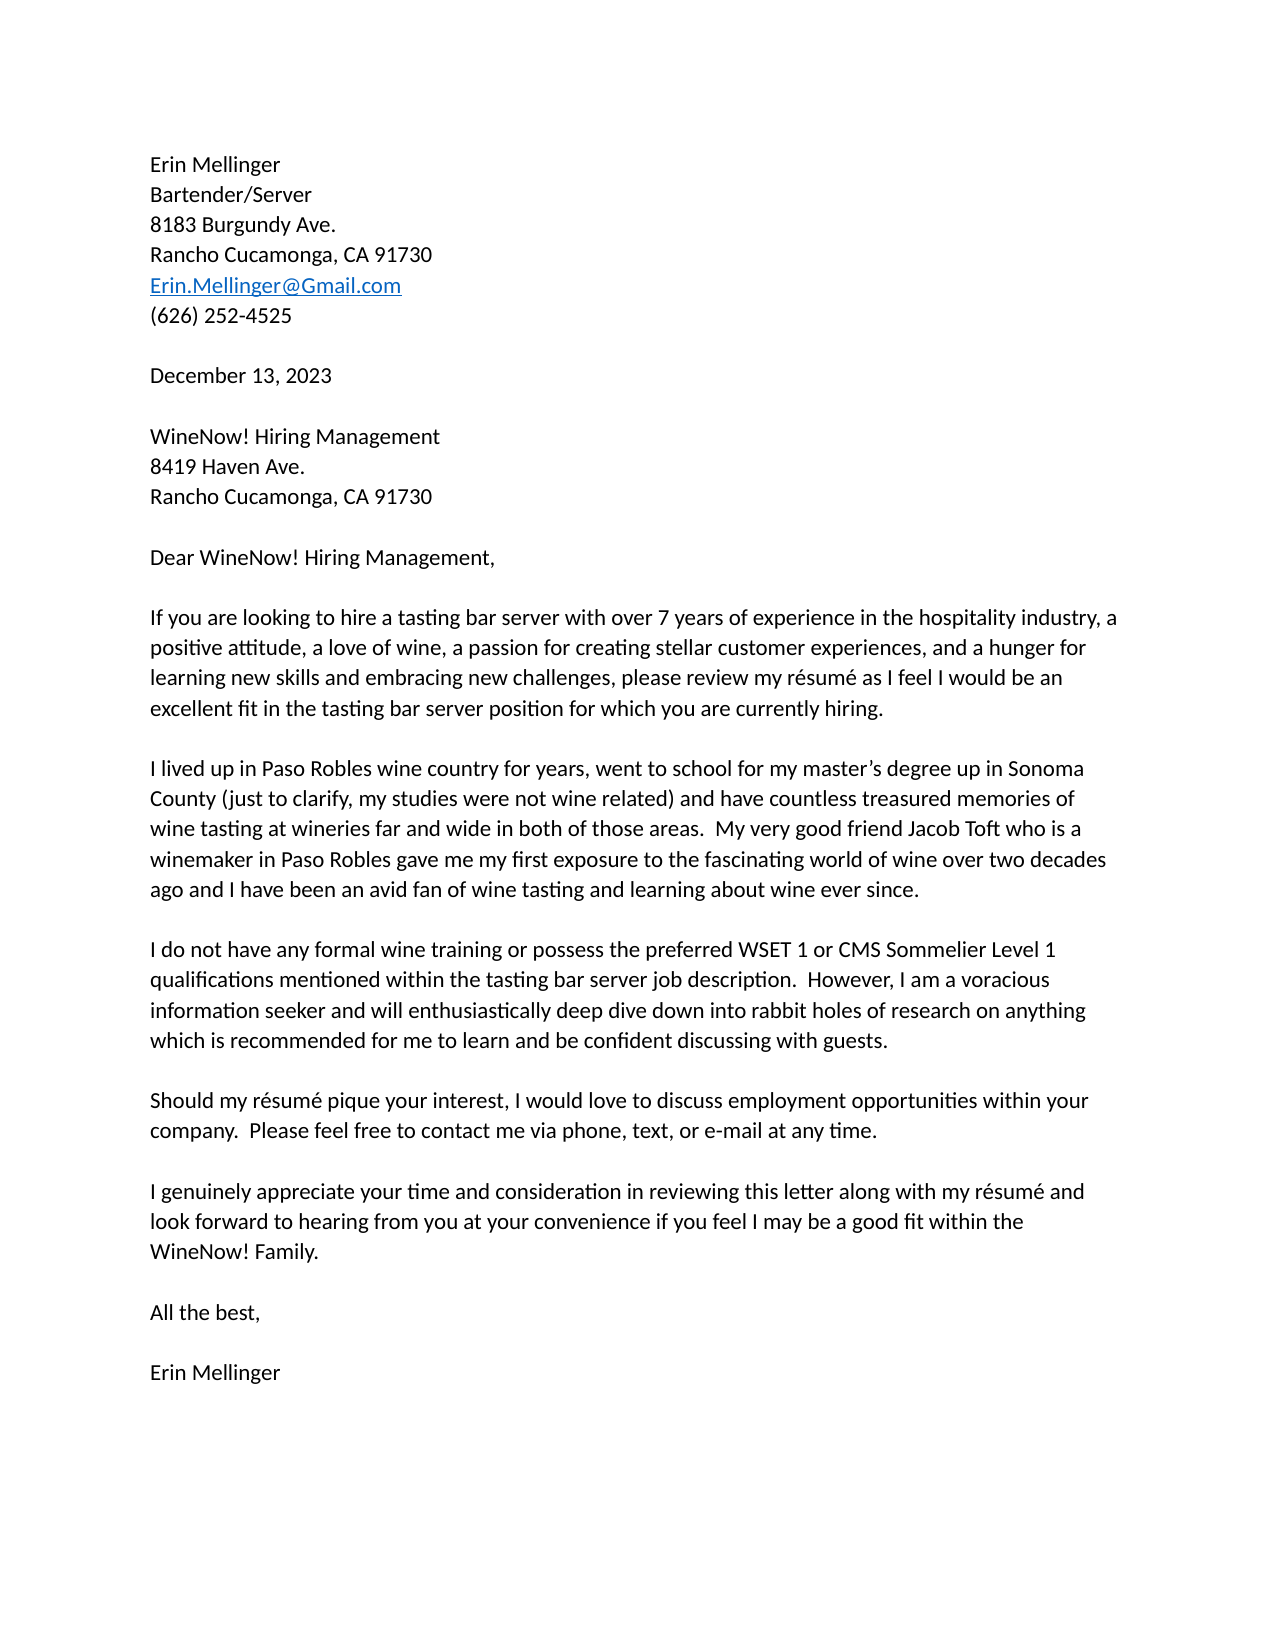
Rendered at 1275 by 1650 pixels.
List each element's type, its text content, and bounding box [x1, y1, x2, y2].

text Erin Mellinger Bartender/Server 8183 Burgundy Ave. Rancho Cucamonga, CA 91730 Erin.Mellinger@Gmail.com (626) 252-4525 December 13, 2023 WineNow! Hiring Management 8419 Haven Ave. Rancho Cucamonga, CA 91730 Dear WineNow! Hiring Management, If you are looking to hire a tasting bar server with over 7 years of experience in the hospitality industry, a positive attitude, a love of wine, a passion for creating stellar customer experiences, and a hunger for learning new skills and embracing new challenges, please review my résumé as I feel I would be an excellent fit in the tasting bar server position for which you are currently hiring. I lived up in Paso Robles wine country for years, went to school for my master’s degree up in Sonoma County (just to clarify, my studies were not wine related) and have countless treasured memories of wine tasting at wineries far and wide in both of those areas. My very good friend Jacob Toft who is a winemaker in Paso Robles gave me my first exposure to the fascinating world of wine over two decades ago and I have been an avid fan of wine tasting and learning about wine ever since. I do not have any formal wine training or possess the preferred WSET 1 or CMS Sommelier Level 1 qualifications mentioned within the tasting bar server job description. However, I am a voracious information seeker and will enthusiastically deep dive down into rabbit holes of research on anything which is recommended for me to learn and be confident discussing with guests. Should my résumé pique your interest, I would love to discuss employment opportunities within your company. Please feel free to contact me via phone, text, or e-mail at any time. I genuinely appreciate your time and consideration in reviewing this letter along with my résumé and look forward to hearing from you at your convenience if you feel I may be a good fit within the WineNow! Family. All the best, Erin Mellinger [150, 150, 1125, 1386]
